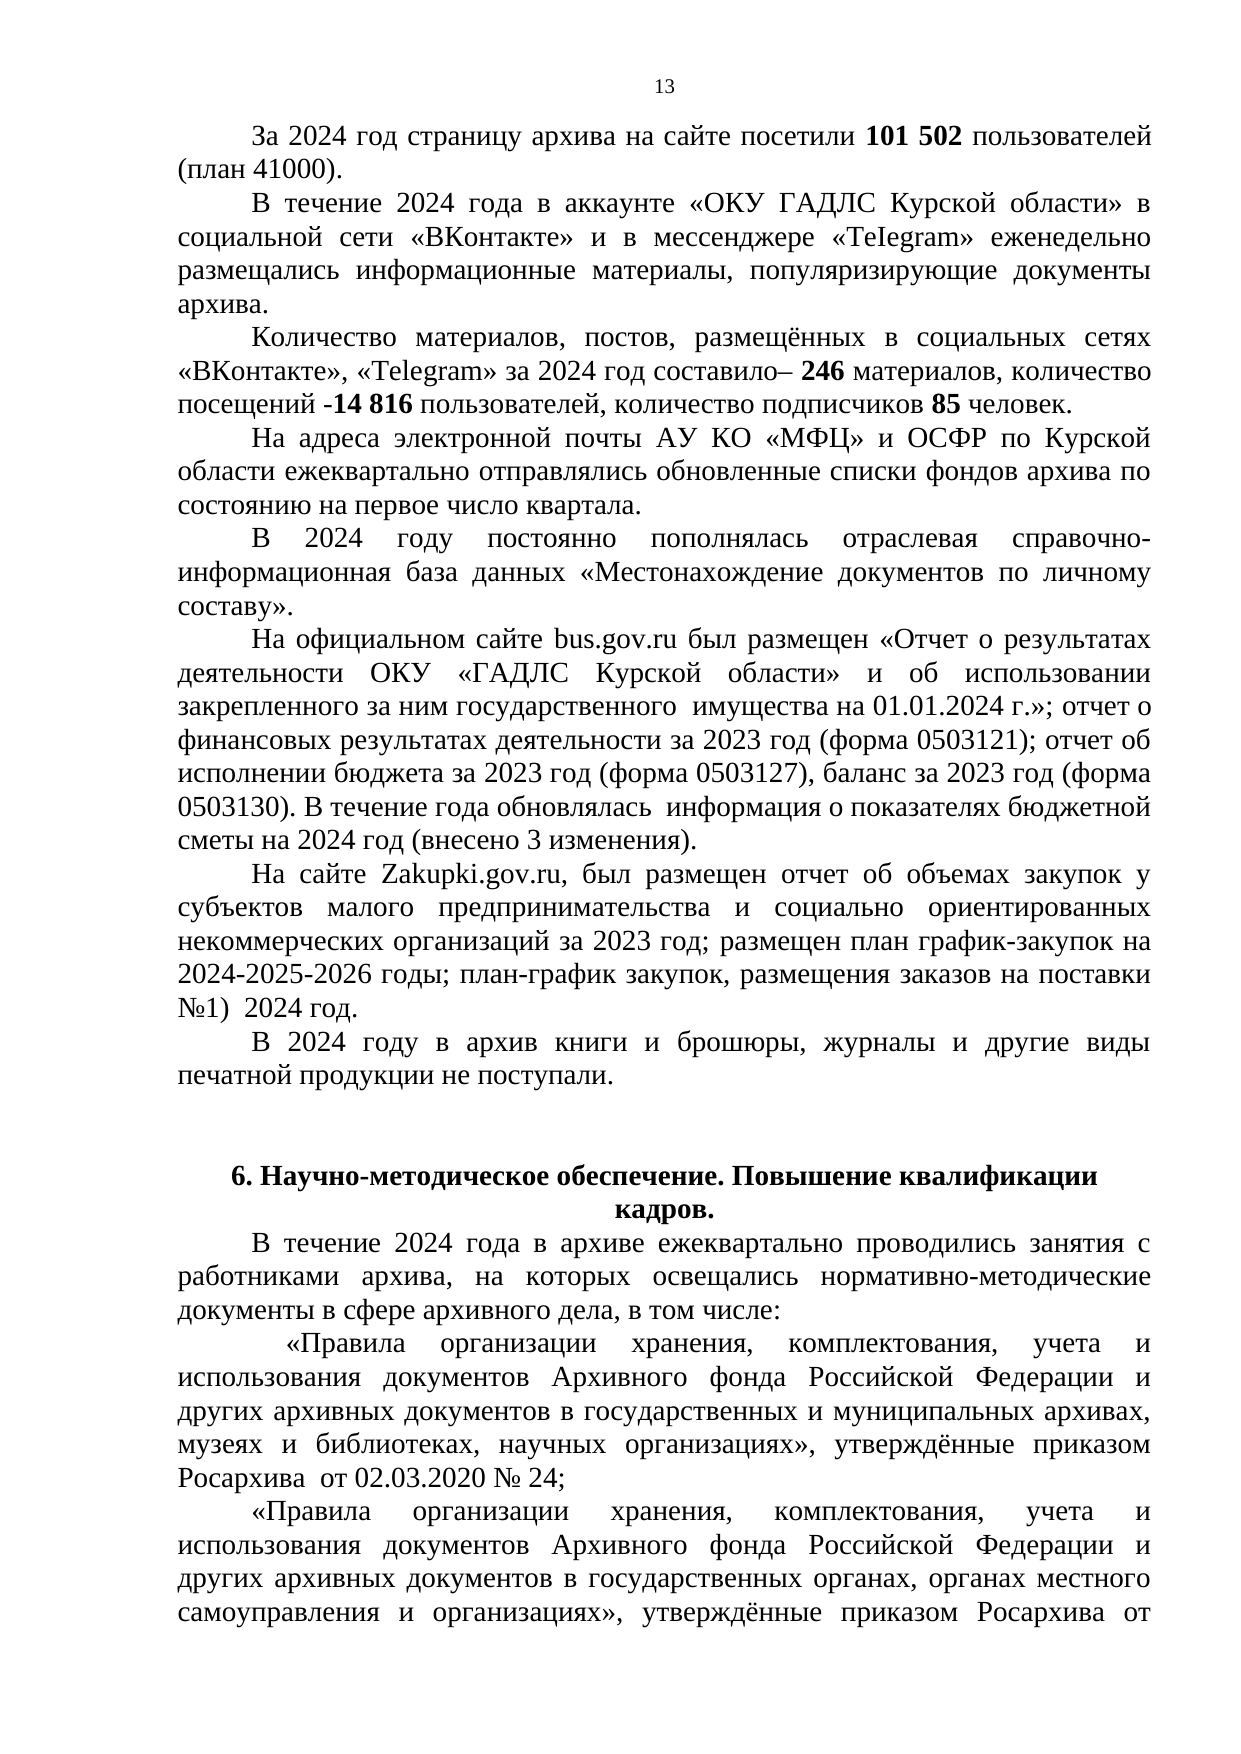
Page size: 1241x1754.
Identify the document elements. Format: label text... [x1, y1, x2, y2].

text В течение 2024 года в архиве ежеквартально проводились занятия с работниками архива, на которых освещались нормативно-методические документы в сфере архивного дела, в том числе: [177, 1225, 1152, 1326]
text Количество материалов, постов, размещённых в социальных сетях «ВКонтакте», «Telegram» за 2024 год составило– 246 материалов, количество посещений -14 816 пользователей, количество подписчиков 85 человек. [177, 319, 1152, 420]
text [177, 1493, 1152, 1627]
text В течение 2024 года в аккаунте «ОКУ ГАДЛС Курской области» в социальной сети «ВКонтакте» и в мессенджере «TeIegram» еженедельно размещались информационные материалы, популяризирующие документы архива. [177, 185, 1152, 319]
text На сайте Zakupki.gov.ru, был размещен отчет об объемах закупок у субъектов малого предпринимательства и социально ориентированных некоммерческих организаций за 2023 год; размещен план график-закупок на 2024-2025-2026 годы; план-график закупок, размещения заказов на поставки №1) 2024 год. [177, 856, 1152, 1024]
text «Правила организации хранения, комплектования, учета и использования документов Архивного фонда Российской Федерации и других архивных документов в государственных и муниципальных архивах, музеях и библиотеках, научных организациях», утверждённые приказом Росархива от 02.03.2020 № 24; [177, 1326, 1152, 1493]
text На адреса электронной почты АУ КО «МФЦ» и ОСФР по Курской области ежеквартально отправлялись обновленные списки фондов архива по состоянию на первое число квартала. [177, 420, 1152, 521]
text В 2024 году в архив книги и брошюры, журналы и другие виды печатной продукции не поступали. [177, 1024, 1152, 1091]
text На официальном сайте bus.gov.ru был размещен «Отчет о результатах деятельности ОКУ «ГАДЛС Курской области» и об использовании закрепленного за ним государственного имущества на 01.01.2024 г.»; отчет о финансовых результатах деятельности за 2023 год (форма 0503121); отчет об исполнении бюджета за 2023 год (форма 0503127), баланс за 2023 год (форма 0503130). В течение года обновлялась информация о показателях бюджетной сметы на 2024 год (внесено 3 изменения). [177, 621, 1152, 856]
text За 2024 год страницу архива на сайте посетили 101 502 пользователей (план 41000). [177, 118, 1152, 185]
text В 2024 году постоянно пополнялась отраслевая справочно- информационная база данных «Местонахождение документов по личному составу». [177, 521, 1152, 621]
text 6. Научно-методическое обеспечение. Повышение квалификации кадров. [177, 1158, 1152, 1225]
